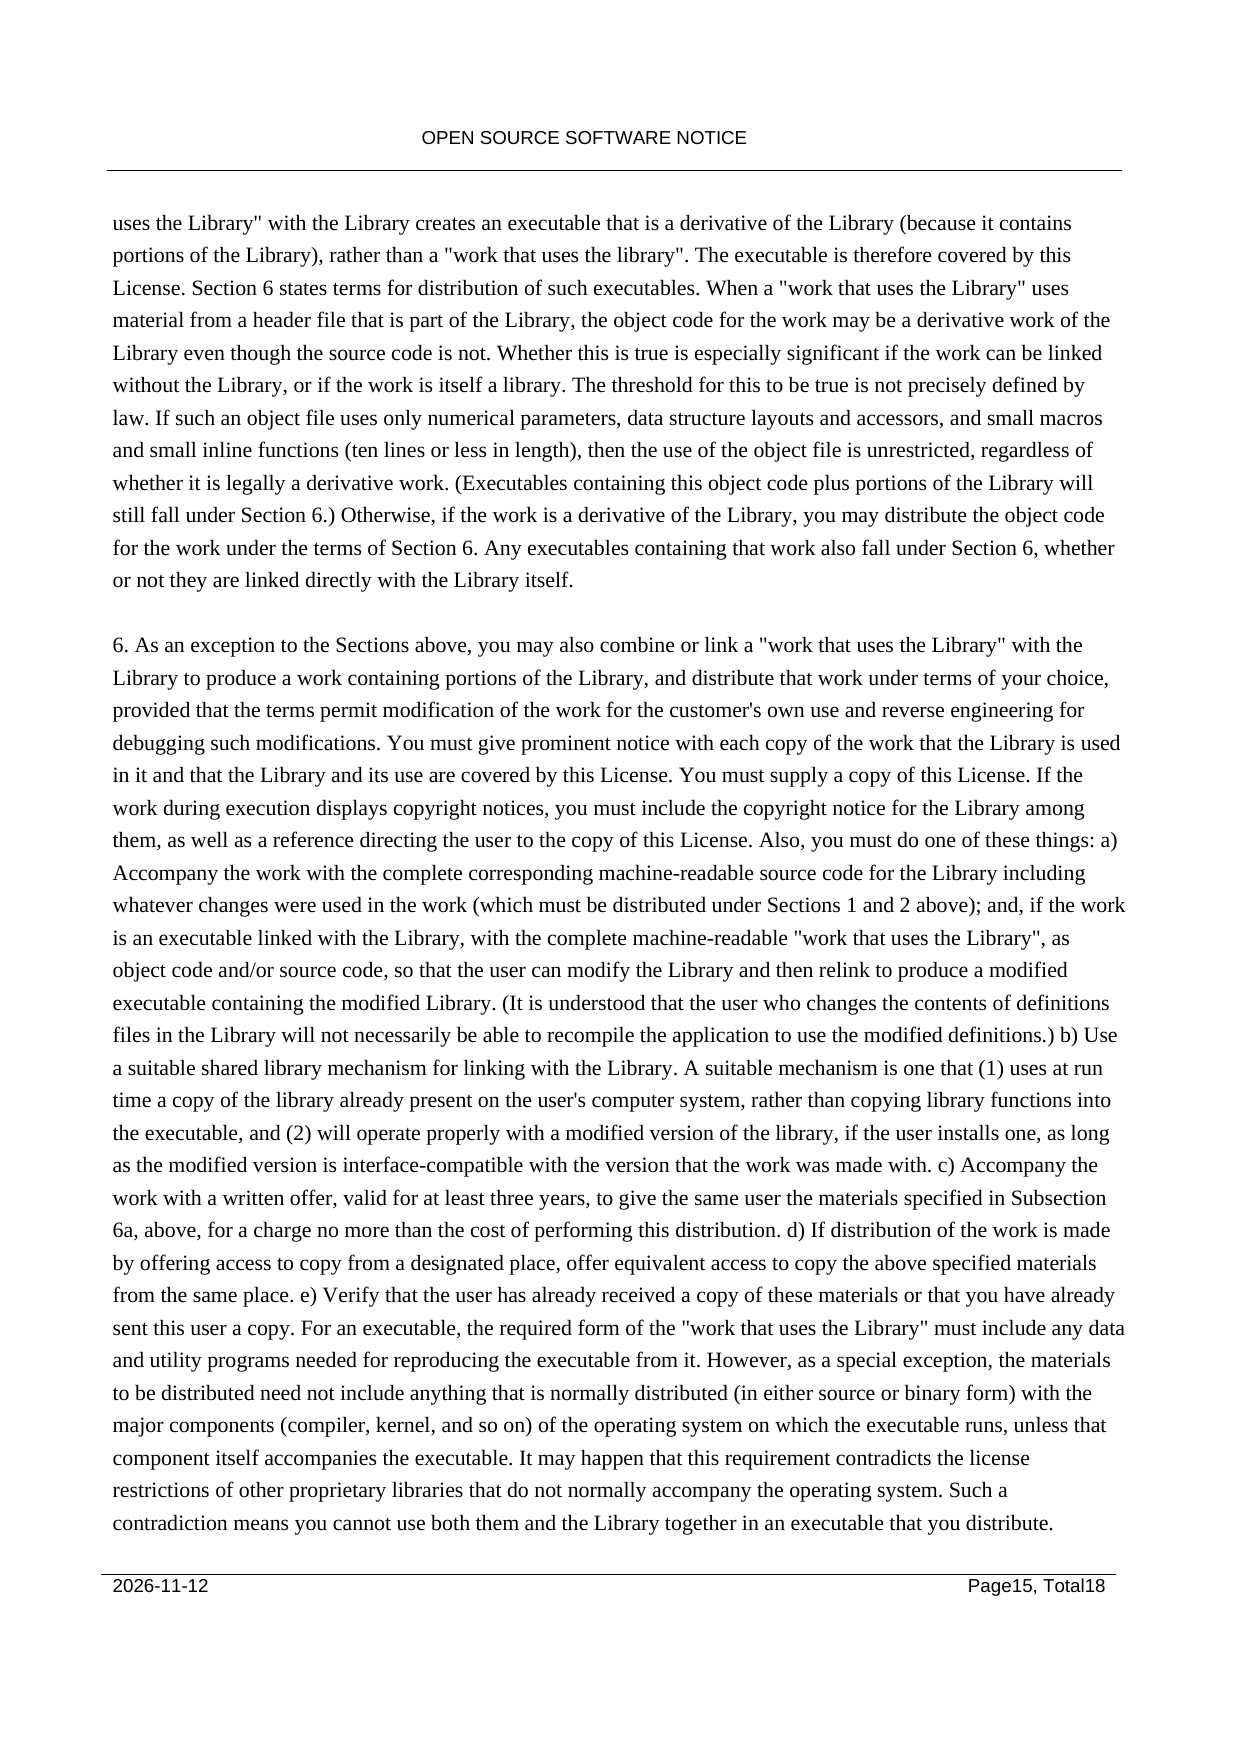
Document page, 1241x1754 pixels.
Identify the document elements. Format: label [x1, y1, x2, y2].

text [112, 206, 1128, 1539]
